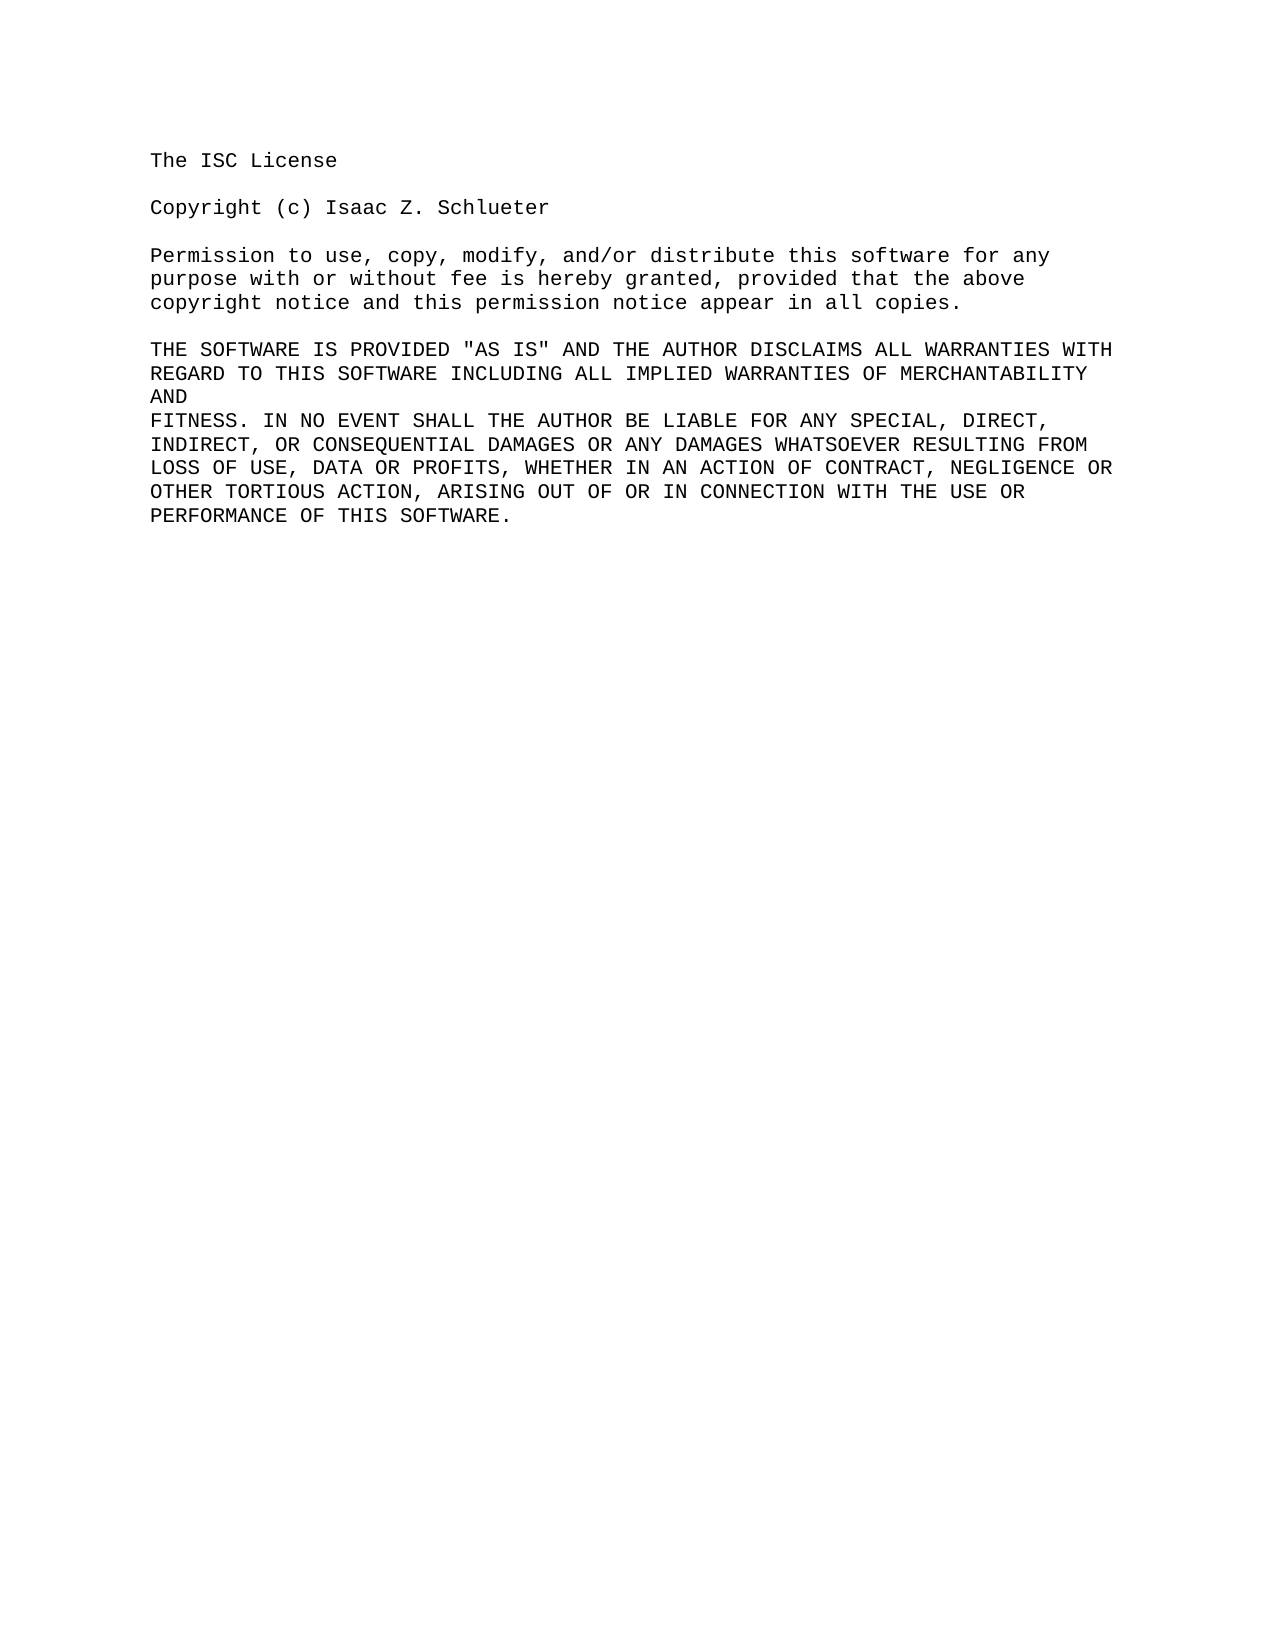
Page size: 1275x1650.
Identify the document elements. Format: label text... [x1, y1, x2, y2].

text LOSS OF USE, DATA OR PROFITS, WHETHER IN AN ACTION OF CONTRACT, NEGLIGENCE OR [150, 457, 1125, 481]
text Copyright (c) Isaac Z. Schlueter [150, 197, 1125, 221]
text THE SOFTWARE IS PROVIDED "AS IS" AND THE AUTHOR DISCLAIMS ALL WARRANTIES WITH [150, 339, 1125, 363]
text copyright notice and this permission notice appear in all copies. [150, 292, 1125, 316]
text REGARD TO THIS SOFTWARE INCLUDING ALL IMPLIED WARRANTIES OF MERCHANTABILITY AND [150, 363, 1125, 410]
text INDIRECT, OR CONSEQUENTIAL DAMAGES OR ANY DAMAGES WHATSOEVER RESULTING FROM [150, 434, 1125, 457]
text OTHER TORTIOUS ACTION, ARISING OUT OF OR IN CONNECTION WITH THE USE OR [150, 481, 1125, 505]
text purpose with or without fee is hereby granted, provided that the above [150, 268, 1125, 292]
text Permission to use, copy, modify, and/or distribute this software for any [150, 244, 1125, 268]
text PERFORMANCE OF THIS SOFTWARE. [150, 505, 1125, 528]
text The ISC License [150, 150, 1125, 174]
text FITNESS. IN NO EVENT SHALL THE AUTHOR BE LIABLE FOR ANY SPECIAL, DIRECT, [150, 410, 1125, 434]
